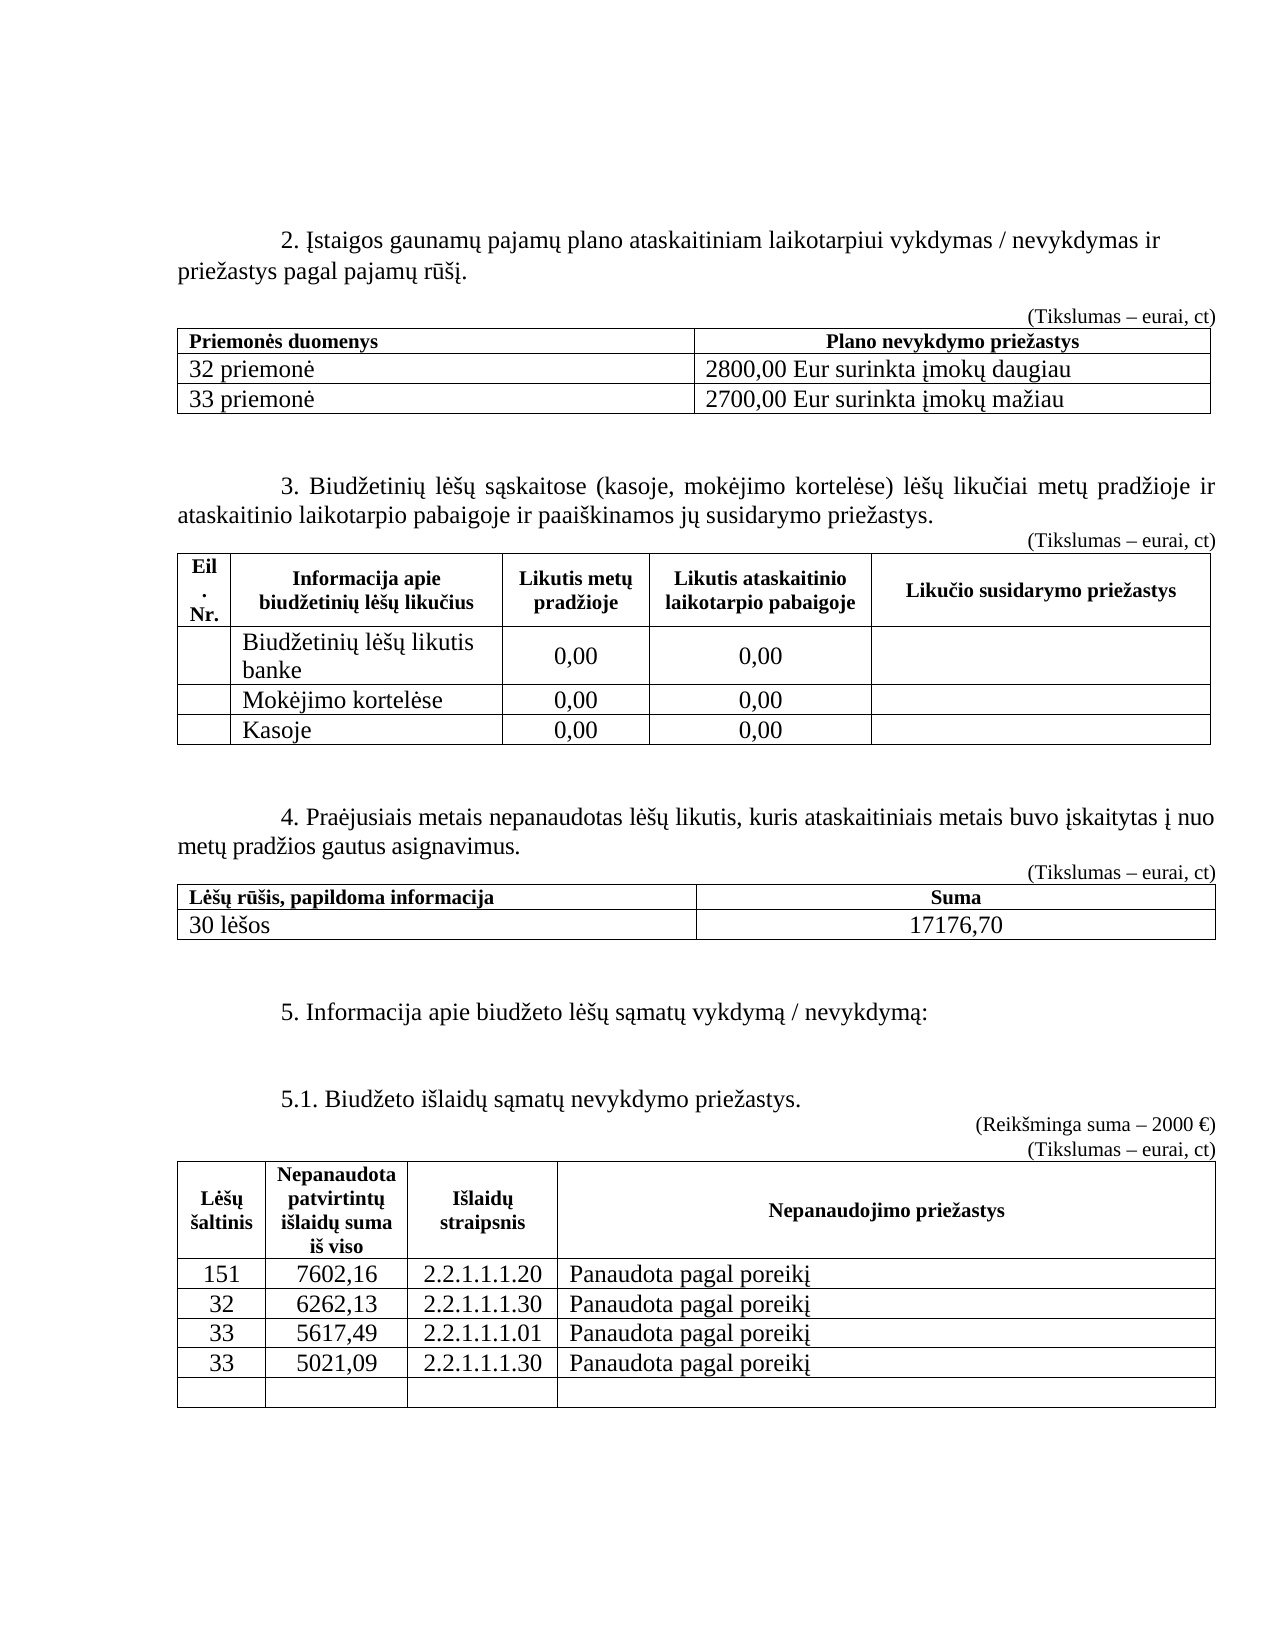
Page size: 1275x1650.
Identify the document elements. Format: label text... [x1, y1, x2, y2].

table_cell 151 [178, 1259, 265, 1288]
table_cell [178, 685, 230, 714]
table_cell 2.2.1.1.1.30 [408, 1348, 557, 1377]
text 4. Praėjusiais metais nepanaudotas lėšų likutis, kuris ataskaitiniais metais buvo įskaitytas į nuo metų pradžios gautus asignavimus. [177, 802, 1216, 860]
table_header Priemonės duomenys [178, 329, 694, 353]
table_cell [178, 627, 230, 684]
table_cell [408, 1378, 557, 1407]
table_header Nepanaudojimo priežastys [558, 1162, 1215, 1258]
table_cell Panaudota pagal poreikį [558, 1259, 1215, 1288]
table_cell 0,00 [650, 715, 871, 744]
table_header Lėšų rūšis, papildoma informacija [178, 885, 696, 909]
table_cell 6262,13 [266, 1289, 407, 1317]
table_cell 0,00 [650, 627, 871, 684]
table_cell 2700,00 Eur surinkta įmokų mažiau [695, 384, 1210, 412]
table_cell 2.2.1.1.1.30 [408, 1289, 557, 1317]
table_cell 2.2.1.1.1.01 [408, 1319, 557, 1347]
table_cell 0,00 [503, 685, 649, 714]
text 2. Įstaigos gaunamų pajamų plano ataskaitiniam laikotarpiui vykdymas / nevykdymas ir priežastys pagal pajamų rūšį. [177, 225, 1216, 285]
table_cell 0,00 [650, 685, 871, 714]
table_cell [872, 715, 1210, 744]
table_cell 33 priemonė [178, 384, 694, 412]
text 5. Informacija apie biudžeto lėšų sąmatų vykdymą / nevykdymą: [177, 997, 1216, 1026]
table_cell Mokėjimo kortelėse [231, 685, 502, 714]
table_header Informacija apie biudžetinių lėšų likučius [231, 554, 502, 626]
table_header Lėšų šaltinis [178, 1162, 265, 1258]
table_cell 32 [178, 1289, 265, 1317]
table_header Likutis metų pradžioje [503, 554, 649, 626]
text (Tikslumas – eurai, ct) [702, 304, 1216, 328]
table_cell [872, 685, 1210, 714]
table_header Išlaidų straipsnis [408, 1162, 557, 1258]
table_cell 2.2.1.1.1.20 [408, 1259, 557, 1288]
table_cell 30 lėšos [178, 910, 696, 939]
table_cell [872, 627, 1210, 684]
table_cell 17176,70 [697, 910, 1215, 939]
table_cell 2800,00 Eur surinkta įmokų daugiau [695, 354, 1210, 383]
table_cell [178, 1378, 265, 1407]
table_cell 0,00 [503, 627, 649, 684]
table_cell [178, 715, 230, 744]
text (Reikšminga suma – 2000 €) [177, 1112, 1216, 1136]
table_cell Kasoje [231, 715, 502, 744]
table_header Suma [697, 885, 1215, 909]
text 5.1. Biudžeto išlaidų sąmatų nevykdymo priežastys. [177, 1084, 1216, 1112]
table_header Likutis ataskaitinio laikotarpio pabaigoje [650, 554, 871, 626]
table_cell Biudžetinių lėšų likutis banke [231, 627, 502, 684]
table_cell 32 priemonė [178, 354, 694, 383]
table_cell 5617,49 [266, 1319, 407, 1347]
table_cell Panaudota pagal poreikį [558, 1289, 1215, 1317]
text (Tikslumas – eurai, ct) [177, 528, 1216, 552]
table_header Plano nevykdymo priežastys [695, 329, 1210, 353]
table_cell Panaudota pagal poreikį [558, 1348, 1215, 1377]
table_cell 33 [178, 1348, 265, 1377]
table_cell [266, 1378, 407, 1407]
table_cell 0,00 [503, 715, 649, 744]
text 3. Biudžetinių lėšų sąskaitose (kasoje, mokėjimo kortelėse) lėšų likučiai metų pradžioje ir ataskaitinio laikotarpio pabaigoje ir paaiškinamos jų susidarymo priežastys. [177, 471, 1216, 528]
table_cell [558, 1378, 1215, 1407]
text (Tikslumas – eurai, ct) [177, 1136, 1216, 1161]
table_header Nepanaudota patvirtintų išlaidų suma iš viso [266, 1162, 407, 1258]
text (Tikslumas – eurai, ct) [177, 860, 1216, 884]
table_cell 33 [178, 1319, 265, 1347]
table_header Likučio susidarymo priežastys [872, 554, 1210, 626]
table_cell Panaudota pagal poreikį [558, 1319, 1215, 1347]
table_cell 7602,16 [266, 1259, 407, 1288]
table_cell 5021,09 [266, 1348, 407, 1377]
table_header Eil. Nr. [178, 554, 230, 626]
